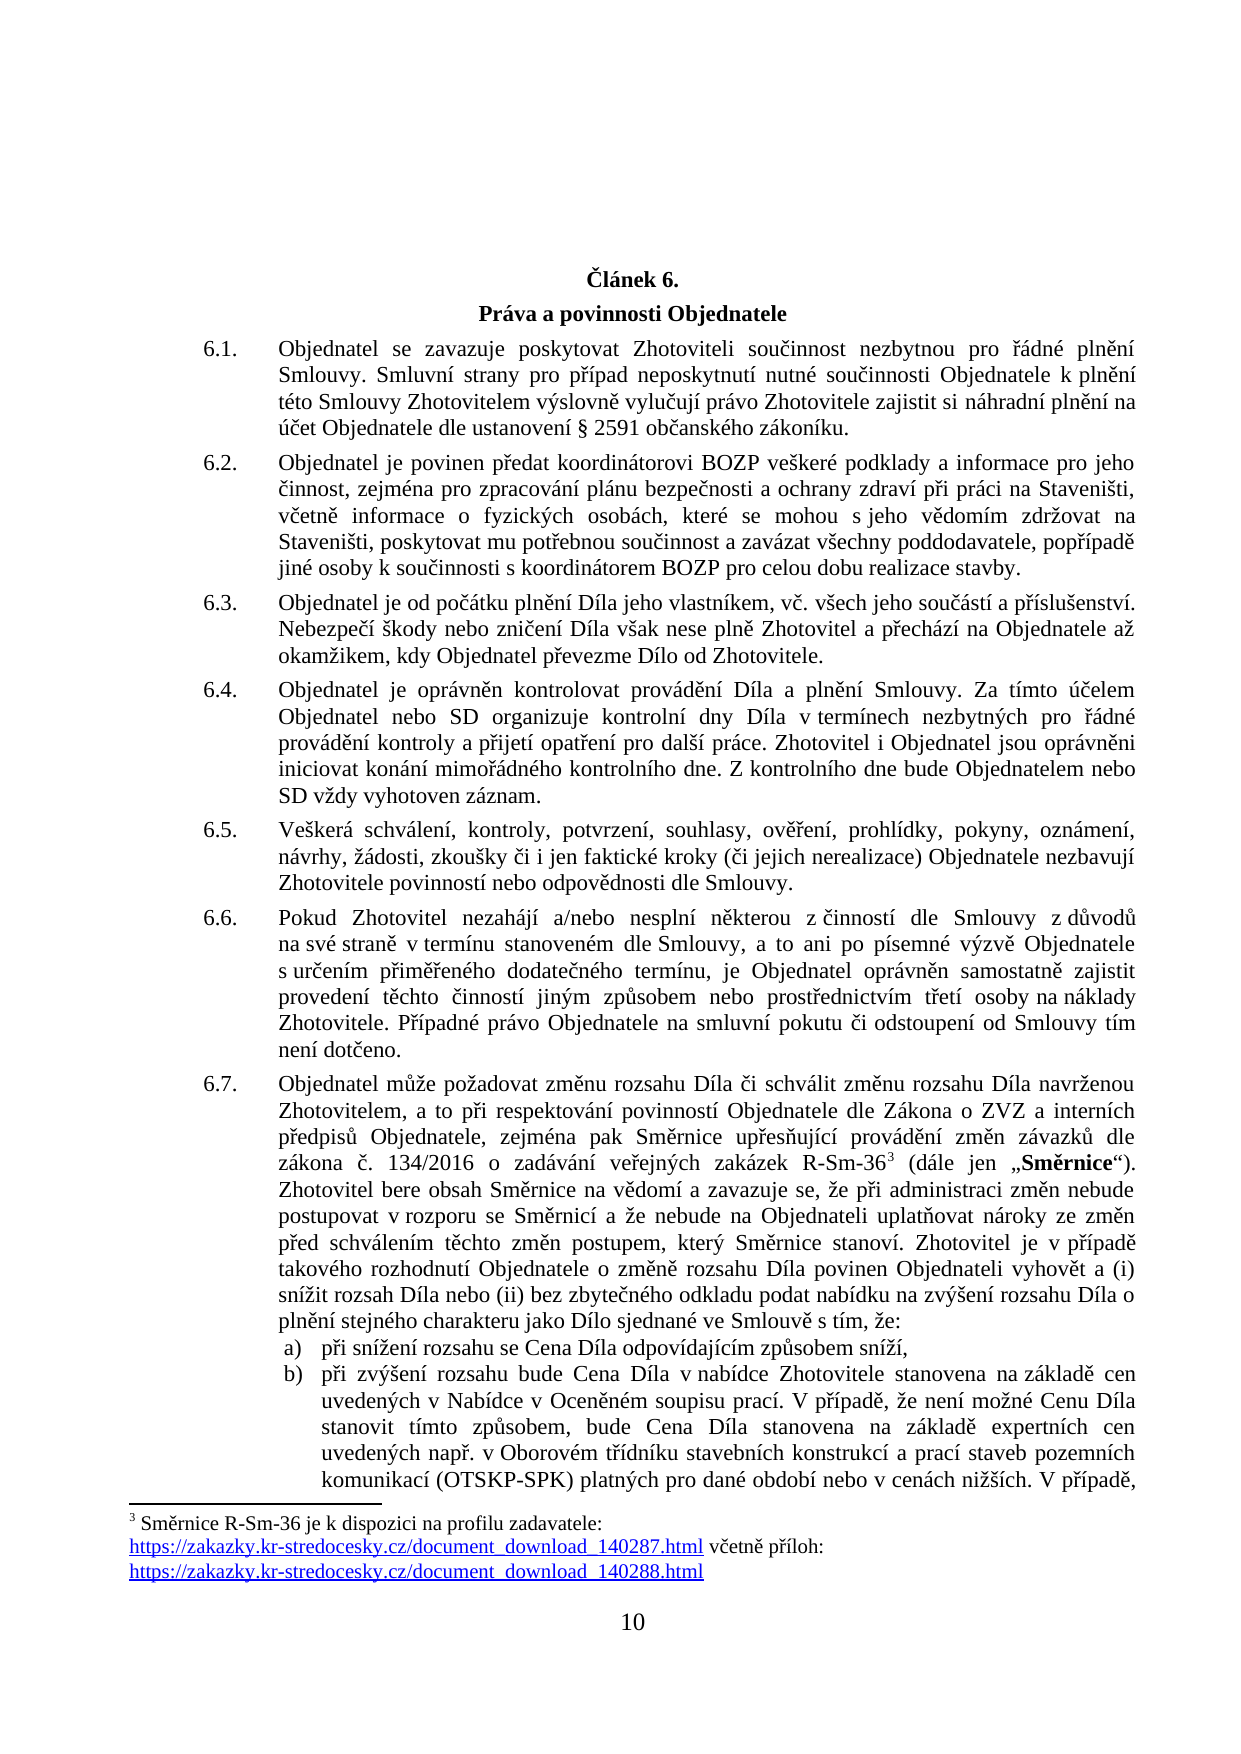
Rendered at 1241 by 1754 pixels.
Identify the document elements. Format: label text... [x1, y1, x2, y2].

text Veškerá schválení, kontroly, potvrzení, souhlasy, ověření, prohlídky, pokyny, oznámení, návrhy, žádosti, zkoušky či i jen faktické kroky (či jejich nerealizace) Objednatele nezbavují Zhotovitele povinností nebo odpovědnosti dle Smlouvy. [203, 817, 1136, 896]
list Objednatel je povinen předat koordinátorovi BOZP veškeré podklady a informace pro jeho činnost, zejména pro zpracování plánu bezpečnosti a ochrany zdraví při práci na Staveništi, včetně informace o fyzických osobách, které se mohou s jeho vědomím zdržovat na Staveništi, poskytovat mu potřebnou součinnost a zavázat všechny poddodavatele, popřípadě jiné osoby k součinnosti s koordinátorem BOZP pro celou dobu realizace stavby. [203, 449, 1136, 581]
text Objednatel může požadovat změnu rozsahu Díla či schválit změnu rozsahu Díla navrženou Zhotovitelem, a to při respektování povinností Objednatele dle Zákona o ZVZ a interních předpisů Objednatele, zejména pak Směrnice upřesňující provádění změn závazků dle zákona č. 134/2016 o zadávání veřejných zakázek R-Sm-36 (dále jen „Směrnice“). Zhotovitel bere obsah Směrnice na vědomí a zavazuje se, že při administraci změn nebude postupovat v rozporu se Směrnicí a že nebude na Objednateli uplatňovat nároky ze změn před schválením těchto změn postupem, který Směrnice stanoví. Zhotovitel je v případě takového rozhodnutí Objednatele o změně rozsahu Díla povinen Objednateli vyhovět a (i) snížit rozsah Díla nebo (ii) bez zbytečného odkladu podat nabídku na zvýšení rozsahu Díla o plnění stejného charakteru jako Dílo sjednané ve Smlouvě s tím, že: [203, 1070, 1136, 1334]
list při snížení rozsahu se Cena Díla odpovídajícím způsobem sníží, [284, 1334, 1136, 1360]
text Objednatel je od počátku plnění Díla jeho vlastníkem, vč. všech jeho součástí a příslušenství. Nebezpečí škody nebo zničení Díla však nese plně Zhotovitel a přechází na Objednatele až okamžikem, kdy Objednatel převezme Dílo od Zhotovitele. [203, 589, 1136, 668]
text Pokud Zhotovitel nezahájí a/nebo nesplní některou z činností dle Smlouvy z důvodů na své straně v termínu stanoveném dle Smlouvy, a to ani po písemné výzvě Objednatele s určením přiměřeného dodatečného termínu, je Objednatel oprávněn samostatně zajistit provedení těchto činností jiným způsobem nebo prostřednictvím třetí osoby na náklady Zhotovitele. Případné právo Objednatele na smluvní pokutu či odstoupení od Smlouvy tím není dotčeno. [203, 904, 1136, 1062]
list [284, 1360, 1136, 1492]
list Objednatel se zavazuje poskytovat Zhotoviteli součinnost nezbytnou pro řádné plnění Smlouvy. Smluvní strany pro případ neposkytnutí nutné součinnosti Objednatele k plnění této Smlouvy Zhotovitelem výslovně vylučují právo Zhotovitele zajistit si náhradní plnění na účet Objednatele dle ustanovení § 2591 občanského zákoníku. [203, 335, 1136, 441]
text Objednatel je oprávněn kontrolovat provádění Díla a plnění Smlouvy. Za tímto účelem Objednatel nebo SD organizuje kontrolní dny Díla v termínech nezbytných pro řádné provádění kontroly a přijetí opatření pro další práce. Zhotovitel i Objednatel jsou oprávněni iniciovat konání mimořádného kontrolního dne. Z kontrolního dne bude Objednatelem nebo SD vždy vyhotoven záznam. [203, 676, 1136, 808]
text Práva a povinnosti Objednatele [129, 301, 1136, 327]
